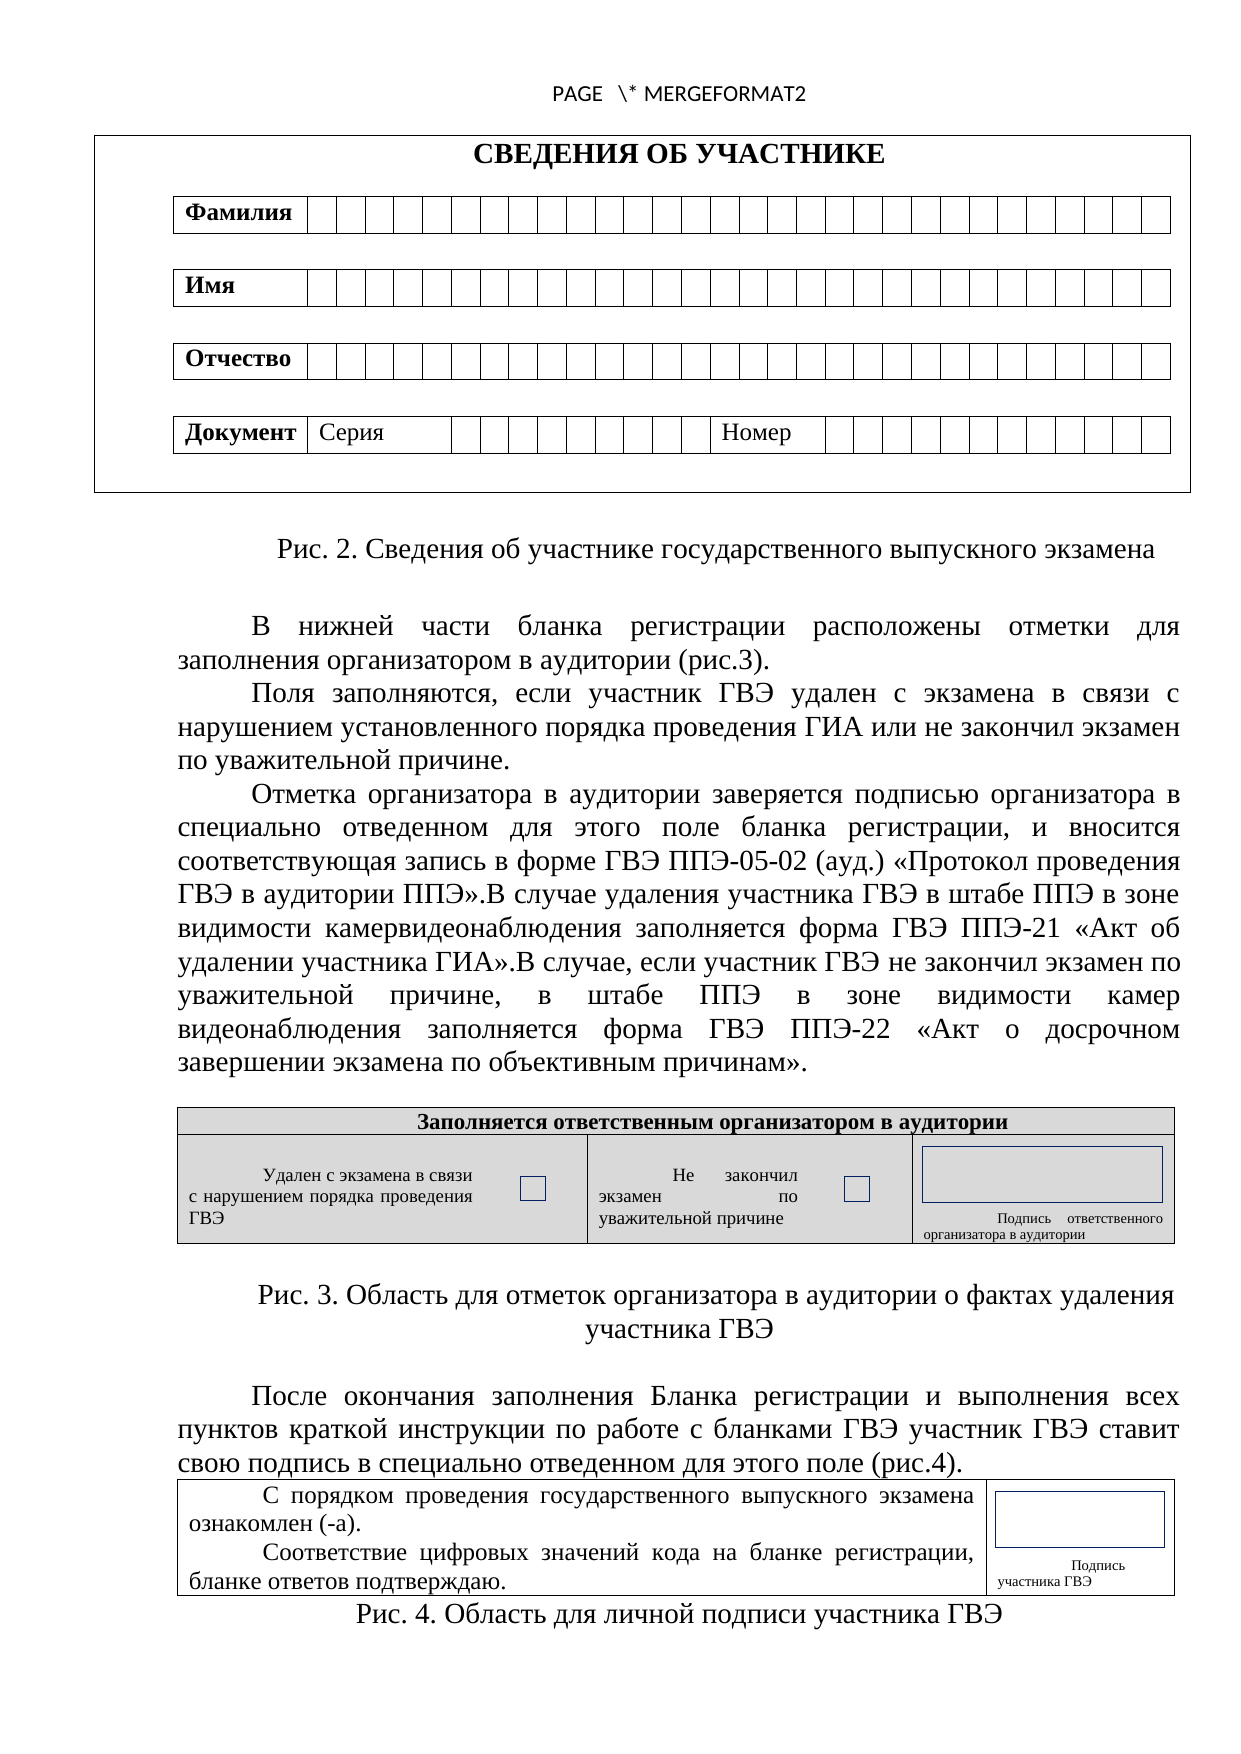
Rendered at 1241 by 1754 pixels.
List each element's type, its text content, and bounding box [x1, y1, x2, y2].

table_header Подпись участника ГВЭ [987, 1480, 1174, 1595]
table_header Заполняется ответственным организатором в аудитории [178, 1108, 1174, 1134]
text Поля заполняются, если участник ГВЭ удален с экзамена в связи с нарушением установленного порядка проведения ГИА или не закончил экзамен по уважительной причине. [177, 675, 1181, 776]
text Рис. 2. Сведения об участнике государственного выпускного экзамена [177, 531, 1181, 565]
table_header С порядком проведения государственного выпускного экзамена ознакомлен (-а). Соответствие цифровых значений кода на бланке регистрации, бланке ответов подтверждаю. [178, 1480, 986, 1595]
table_cell Подпись ответственного организатора в аудитории [913, 1135, 1174, 1243]
text Рис. 3. Область для отметок организатора в аудитории о фактах удаления участника ГВЭ [177, 1277, 1181, 1344]
text Отметка организатора в аудитории заверяется подписью организатора в специально отведенном для этого поле бланка регистрации, и вносится соответствующая запись в форме ГВЭ ППЭ-05-02 (ауд.) «Протокол проведения ГВЭ в аудитории ППЭ».В случае удаления участника ГВЭ в штабе ППЭ в зоне видимости камервидеонаблюдения заполняется форма ГВЭ ППЭ-21 «Акт об удалении участника ГИА».В случае, если участник ГВЭ не закончил экзамен по уважительной причине, в штабе ППЭ в зоне видимости камер видеонаблюдения заполняется форма ГВЭ ППЭ-22 «Акт о досрочном завершении экзамена по объективным причинам». [177, 776, 1181, 1078]
table_cell Не закончил экзамен по уважительной причине [588, 1135, 912, 1243]
text В нижней части бланка регистрации расположены отметки для заполнения организатором в аудитории (рис.3). [177, 608, 1181, 675]
table_cell Удален с экзамена в связи с нарушением порядка проведения ГВЭ [178, 1135, 587, 1243]
text После окончания заполнения Бланка регистрации и выполнения всех пунктов краткой инструкции по работе с бланками ГВЭ участник ГВЭ ставит свою подпись в специально отведенном для этого поле (рис.4). [177, 1378, 1181, 1479]
table_header СВЕДЕНИЯ ОБ УЧАСТНИКЕ [95, 136, 1190, 492]
text Рис. 4. Область для личной подписи участника ГВЭ [177, 1596, 1181, 1629]
